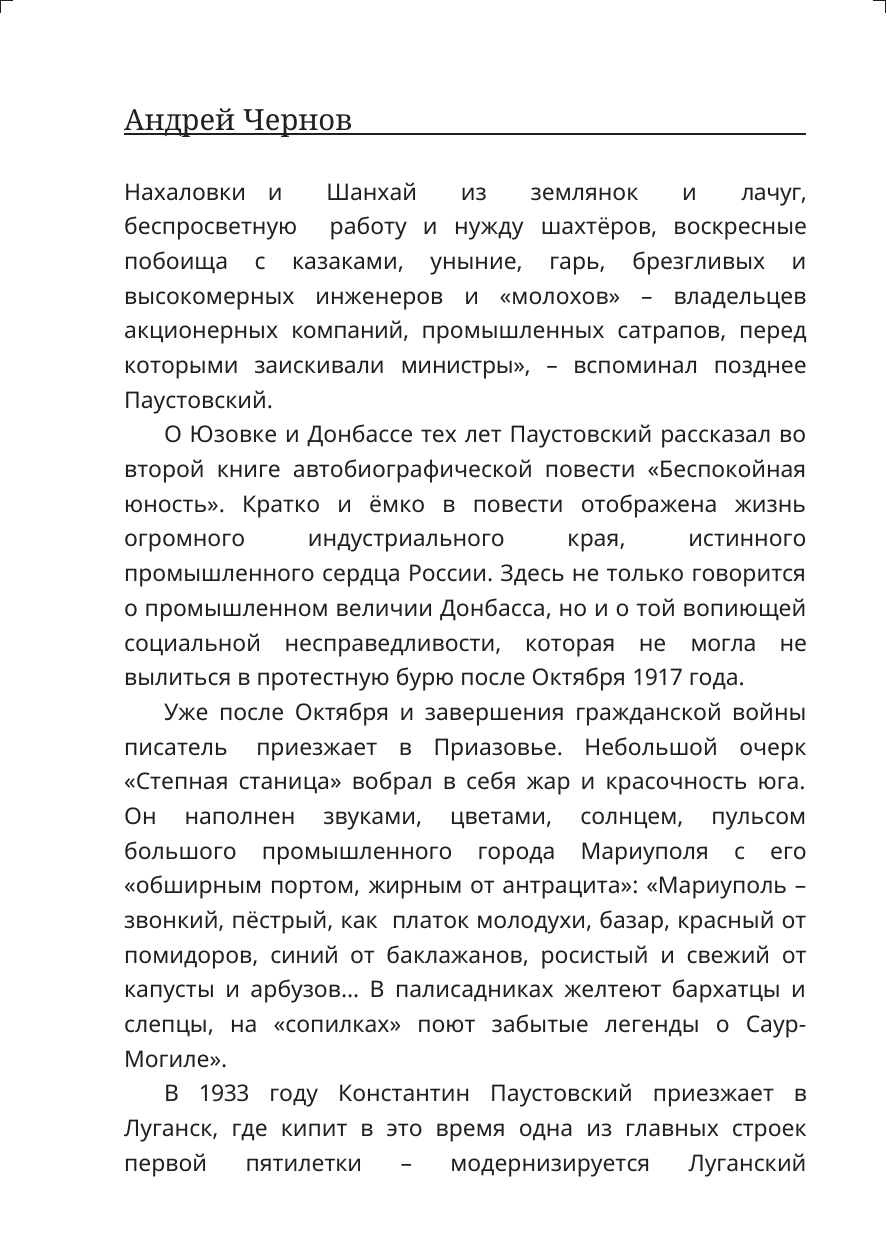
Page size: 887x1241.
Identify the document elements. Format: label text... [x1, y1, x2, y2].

text Нахаловки и Шанхай из землянок и лачуг, беспросветную работу и нужду шахтёров, воскресные побоища с казаками, уныние, гарь, брезгливых и высокомерных инженеров и «молохов» – владельцев акционерных компаний, промышленных сатрапов, перед которыми заискивали министры», – вспоминал позднее Паустовский. [124, 176, 807, 415]
subtitle Андрей Чернов [124, 99, 820, 139]
text О Юзовке и Донбассе тех лет Паустовский рассказал во второй книге автобиографической повести «Беспокойная юность». Кратко и ёмко в повести отображена жизнь огромного индустриального края, истинного промышленного сердца России. Здесь не только говорится о промышленном величии Донбасса, но и о той вопиющей социальной несправедливости, которая не могла не вылиться в протестную бурю после Октября 1917 года. [124, 418, 807, 692]
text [124, 1077, 807, 1178]
text Уже после Октября и завершения гражданской войны писатель приезжает в Приазовье. Небольшой очерк «Степная станица» вобрал в себя жар и красочность юга. Он наполнен звуками, цветами, солнцем, пульсом большого промышленного города Мариуполя с его «обширным портом, жирным от антрацита»: «Мариуполь – звонкий, пёстрый, как платок молодухи, базар, красный от помидоров, синий от баклажанов, росистый и свежий от капусты и арбузов… В палисадниках желтеют бархатцы и слепцы, на «сопилках» поют забытые легенды о Саур- Могиле». [124, 696, 807, 1074]
